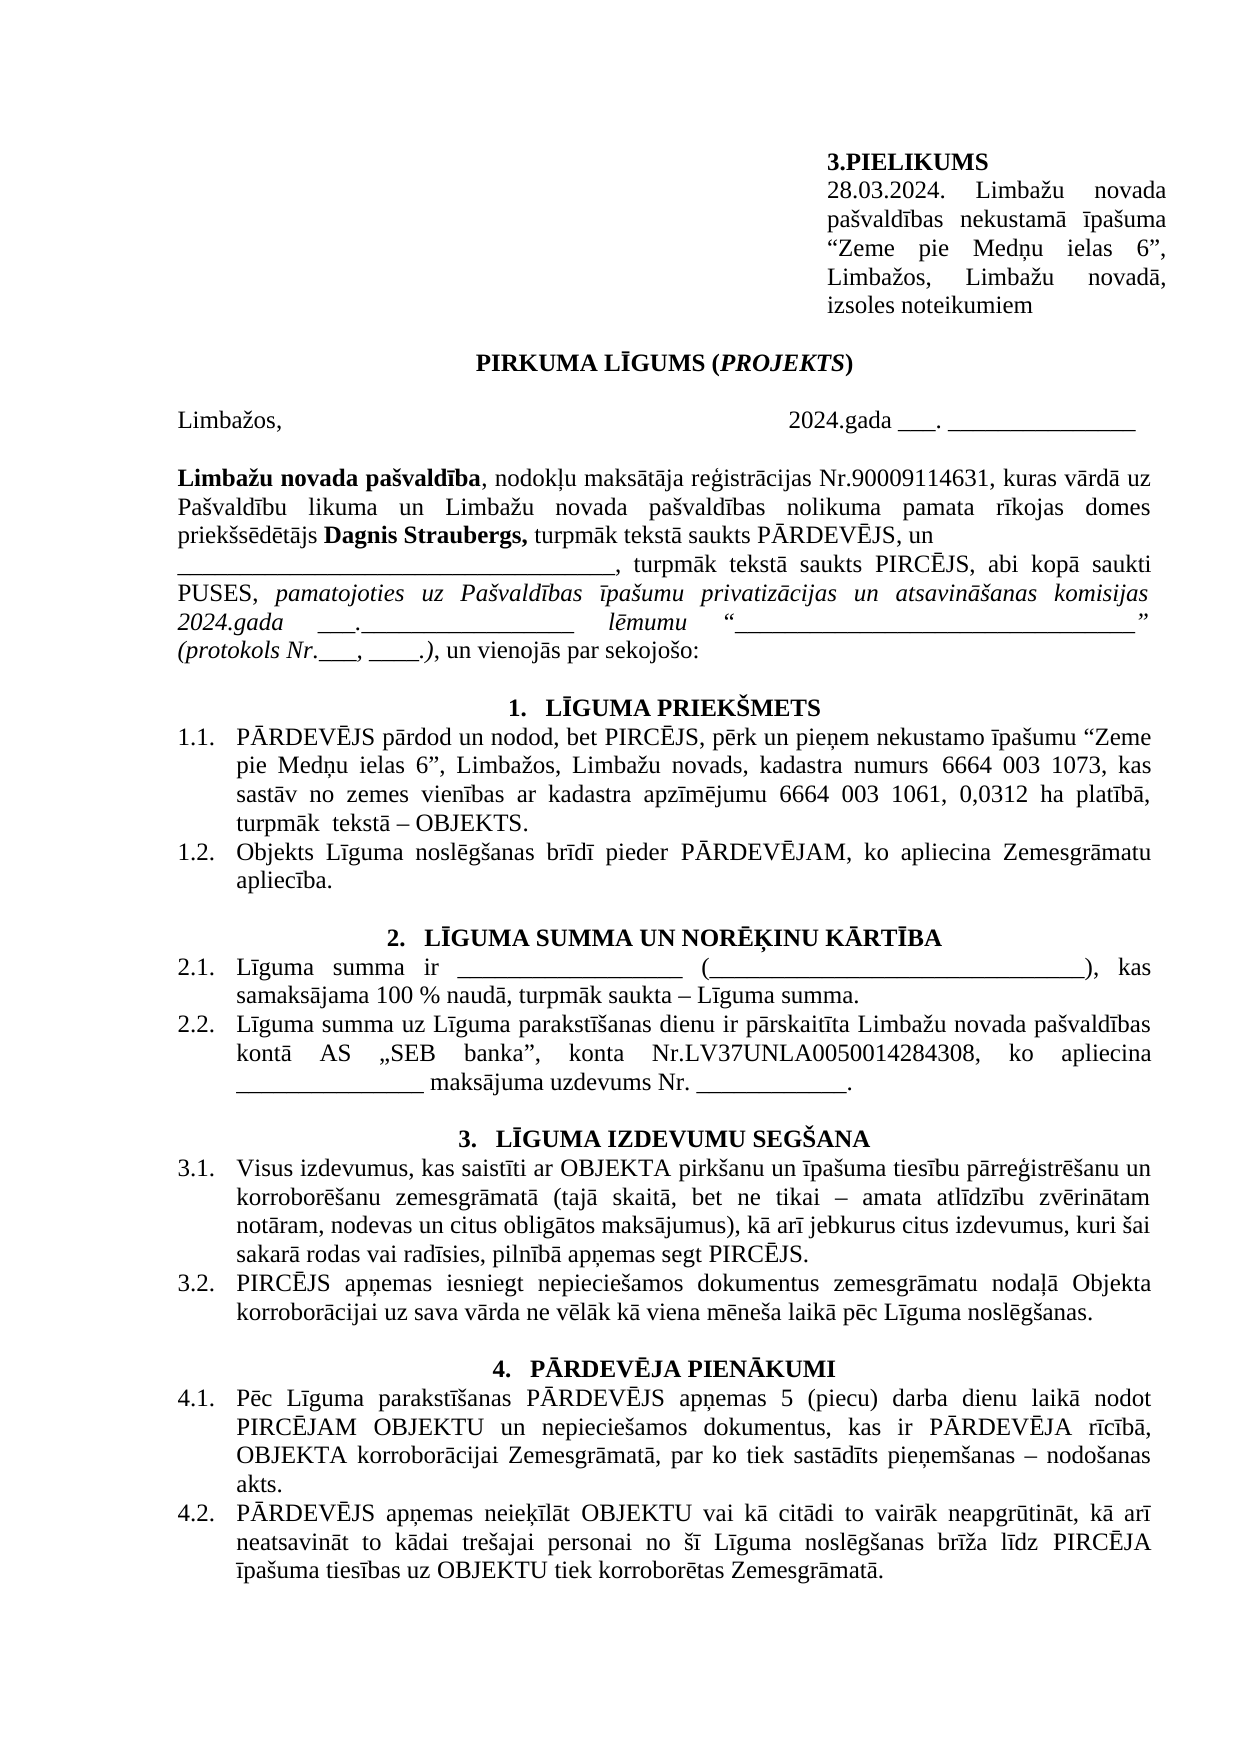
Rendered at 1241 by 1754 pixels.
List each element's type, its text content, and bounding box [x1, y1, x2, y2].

list Pārdevējs apņemas neieķīlāt Objektu vai kā citādi to vairāk neapgrūtināt, kā arī neatsavināt to kādai trešajai personai no šī Līguma noslēgšanas brīža līdz Pircēja īpašuma tiesības uz Objektu tiek korroborētas Zemesgrāmatā. [177, 1498, 1152, 1584]
list Visus izdevumus, kas saistīti ar Objekta pirkšanu un īpašuma tiesību pārreģistrēšanu un korroborēšanu zemesgrāmatā (tajā skaitā, bet ne tikai – amata atlīdzību zvērinātam notāram, nodevas un citus obligātos maksājumus), kā arī jebkurus citus izdevumus, kuri šai sakarā rodas vai radīsies, pilnībā apņemas segt Pircējs. [177, 1153, 1152, 1268]
text Limbažu novada pašvaldība, nodokļu maksātāja reģistrācijas Nr.90009114631, kuras vārdā uz Pašvaldību likuma un Limbažu novada pašvaldības nolikuma pamata rīkojas domes priekšsēdētājs Dagnis Straubergs, turpmāk tekstā saukts Pārdevējs, un [177, 463, 1152, 549]
text Pirkuma līgums (projekts) [177, 348, 1152, 377]
list Līguma summa un norēķinu kārtība [177, 923, 1152, 952]
list Pircējs apņemas iesniegt nepieciešamos dokumentus zemesgrāmatu nodaļā Objekta korroborācijai uz sava vārda ne vēlāk kā viena mēneša laikā pēc Līguma noslēgšanas. [177, 1268, 1152, 1326]
list līguma priekšmets [177, 693, 1152, 722]
list Līguma summa ir __________________ (______________________________), kas samaksājama 100 % naudā, turpmāk saukta – Līguma summa. [177, 952, 1152, 1009]
list Līguma Izdevumu segšana [177, 1124, 1152, 1153]
text 28.03.2024. Limbažu novada pašvaldības nekustamā īpašuma “Zeme pie Medņu ielas 6”, Limbažos, Limbažu novadā, izsoles noteikumiem [827, 176, 1166, 319]
list Pārdevēja pienākumi [177, 1354, 1152, 1383]
list Pēc Līguma parakstīšanas Pārdevējs apņemas 5 (piecu) darba dienu laikā nodot Pircējam Objektu un nepieciešamos dokumentus, kas ir Pārdevēja rīcībā, Objekta korroborācijai Zemesgrāmatā, par ko tiek sastādīts pieņemšanas – nodošanas akts. [177, 1383, 1152, 1498]
text Limbažos, 2024.gada ___. _______________ [177, 406, 1152, 434]
list Pārdevējs pārdod un nodod, bet Pircējs, pērk un pieņem nekustamo īpašumu “Zeme pie Medņu ielas 6”, Limbažos, Limbažu novads, kadastra numurs 6664 003 1073, kas sastāv no zemes vienības ar kadastra apzīmējumu 6664 003 1061, 0,0312 ha platībā, turpmāk tekstā – Objekts. [177, 722, 1152, 837]
text ___________________________________, turpmāk tekstā saukts Pircējs, abi kopā saukti PUSES, pamatojoties uz Pašvaldības īpašumu privatizācijas un atsavināšanas komisijas 2024.gada ___._________________ lēmumu “________________________________” (protokols Nr.___, ____.), un vienojās par sekojošo: [177, 549, 1152, 664]
text 3.pielikums [827, 147, 1152, 176]
list Objekts Līguma noslēgšanas brīdī pieder Pārdevējam, ko apliecina Zemesgrāmatu apliecība. [177, 837, 1152, 894]
list Līguma summa uz Līguma parakstīšanas dienu ir pārskaitīta Limbažu novada pašvaldības kontā AS „SEB banka”, konta Nr.LV37UNLA0050014284308, ko apliecina _______________ maksājuma uzdevums Nr. ____________. [177, 1009, 1152, 1096]
